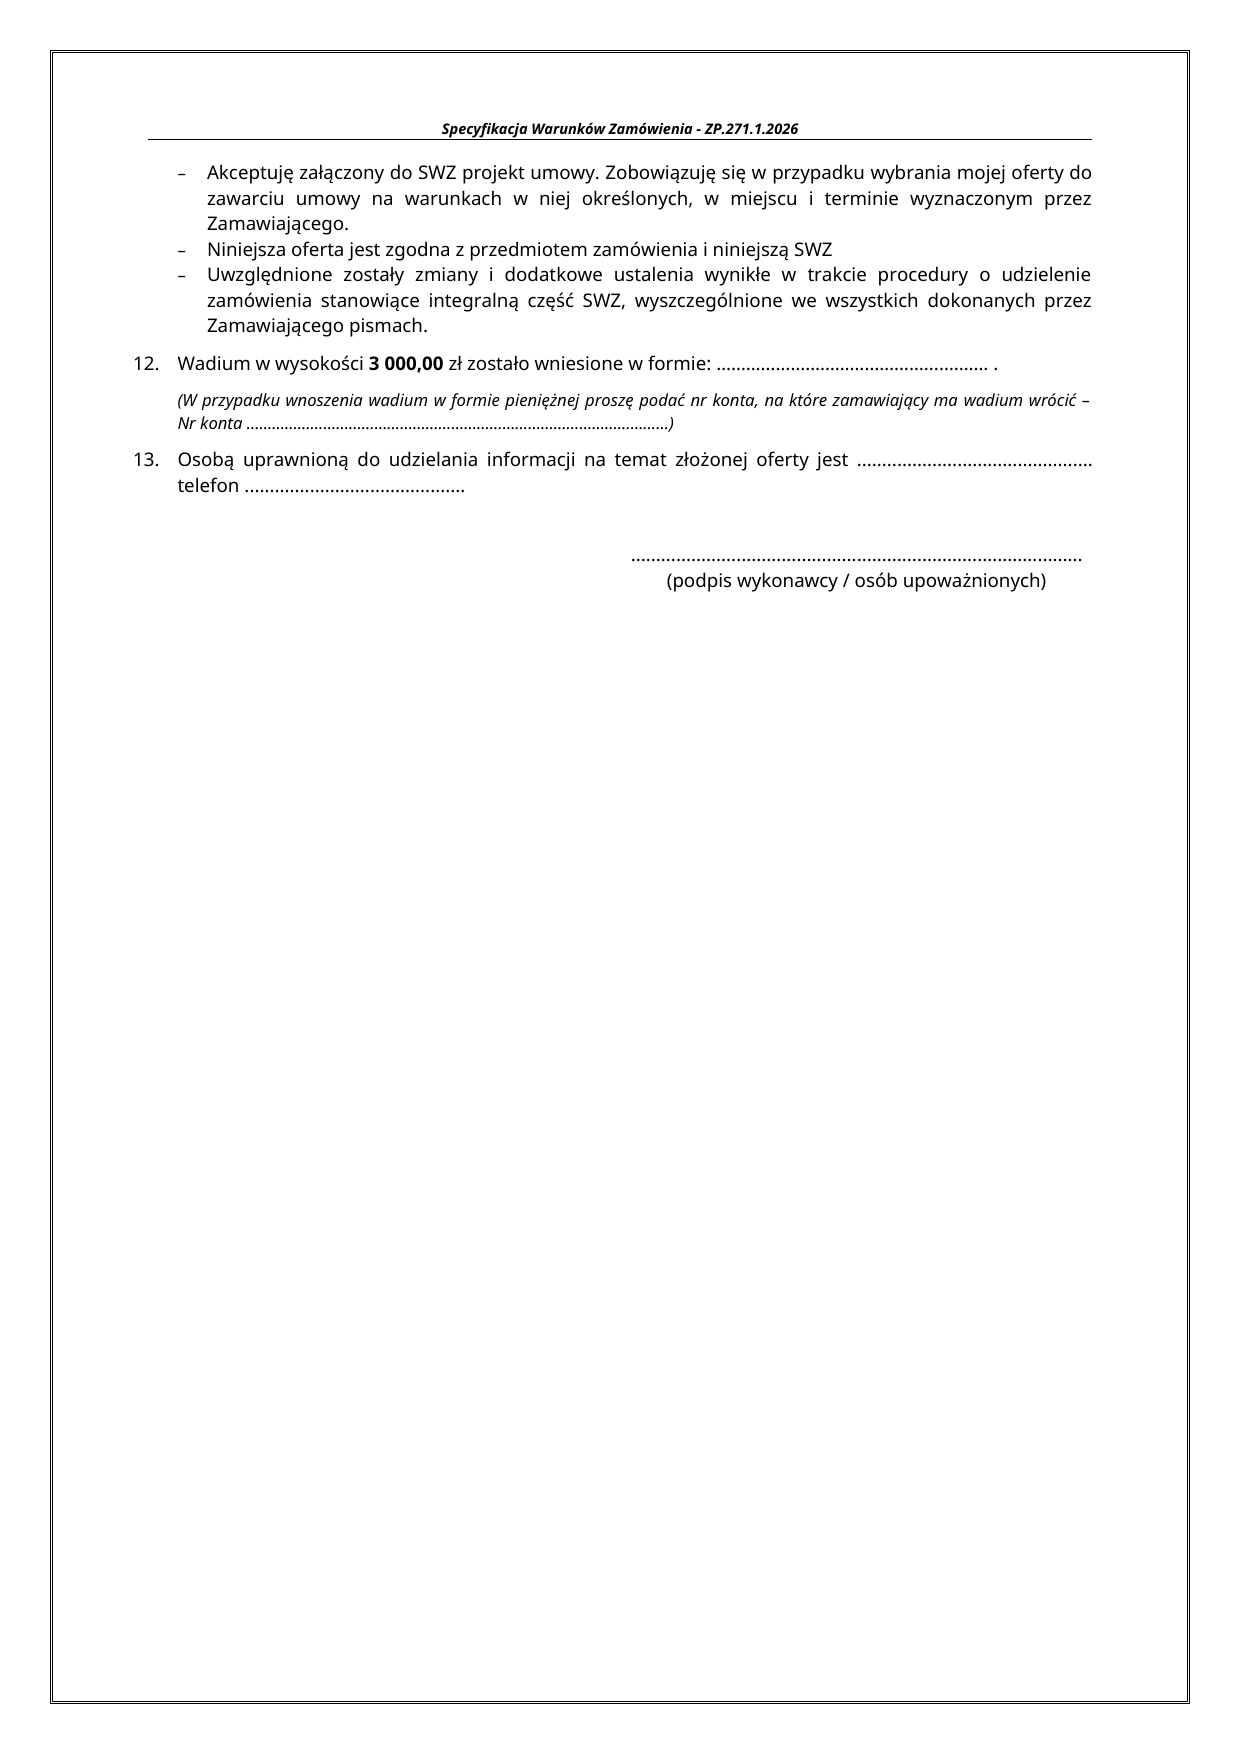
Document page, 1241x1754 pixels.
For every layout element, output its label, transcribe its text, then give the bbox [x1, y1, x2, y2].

list Osobą uprawnioną do udzielania informacji na temat złożonej oferty jest ............................................... telefon ............................................ [133, 447, 1092, 498]
text (podpis wykonawcy / osób upoważnionych) [620, 567, 1092, 593]
list Uwzględnione zostały zmiany i dodatkowe ustalenia wynikłe w trakcie procedury o udzielenie zamówienia stanowiące integralną część SWZ, wyszczególnione we wszystkich dokonanych przez Zamawiającego pismach. [177, 262, 1092, 338]
list Niniejsza oferta jest zgodna z przedmiotem zamówienia i niniejszą SWZ [177, 236, 1092, 262]
list Akceptuję załączony do SWZ projekt umowy. Zobowiązuję się w przypadku wybrania mojej oferty do zawarciu umowy na warunkach w niej określonych, w miejscu i terminie wyznaczonym przez Zamawiającego. [177, 159, 1092, 236]
text (W przypadku wnoszenia wadium w formie pieniężnej proszę podać nr konta, na które zamawiający ma wadium wrócić – Nr konta ……………………………………………………………………………………...) [177, 389, 1092, 434]
text .......................................................................................... [620, 542, 1092, 567]
list Wadium w wysokości 3 000,00 zł zostało wniesione w formie: ……………………………………...….…… . [133, 351, 1092, 376]
